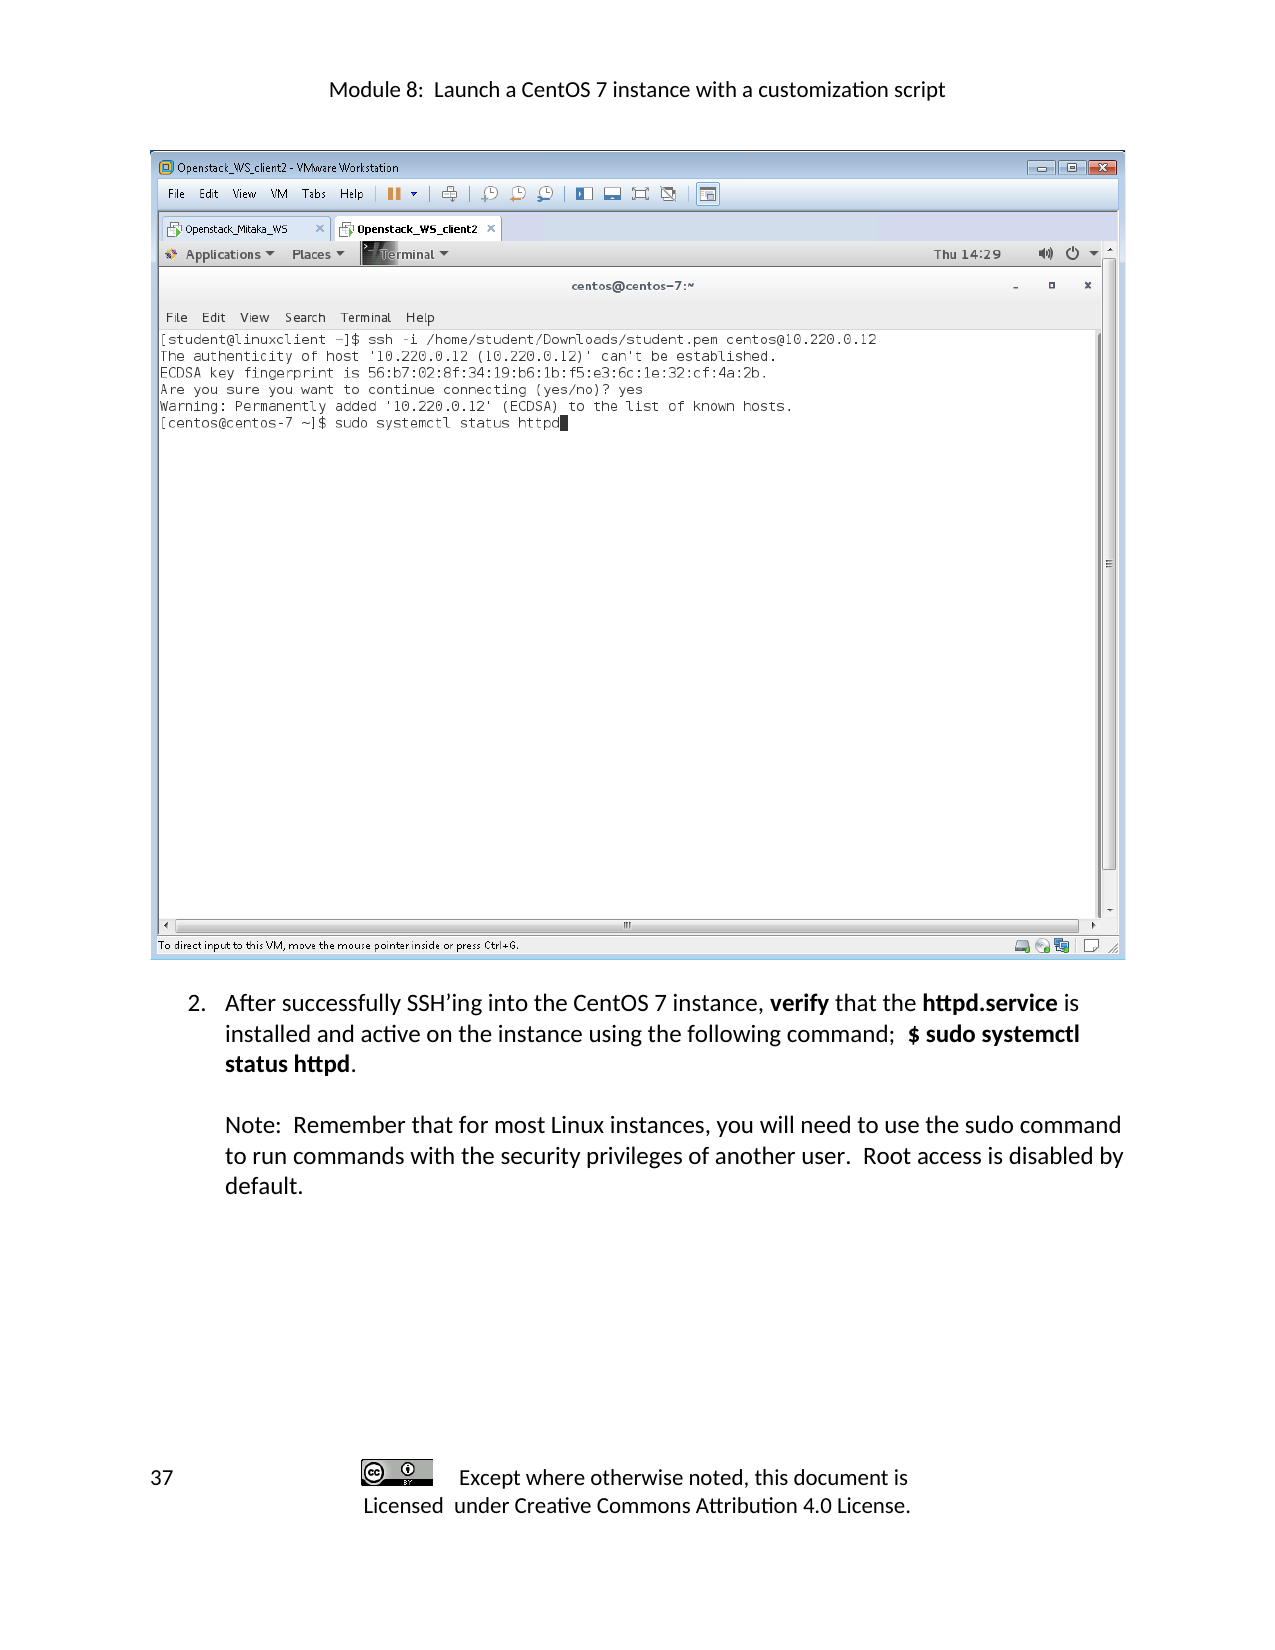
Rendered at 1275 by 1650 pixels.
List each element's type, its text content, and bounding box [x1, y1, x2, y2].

text Note: Remember that for most Linux instances, you will need to use the sudo command to run commands with the security privileges of another user. Root access is disabled by default. [225, 1109, 1125, 1201]
picture [150, 150, 1125, 960]
picture [361, 1459, 433, 1486]
list After successfully SSH’ing into the CentOS 7 instance, verify that the httpd.service is installed and active on the instance using the following command; $ sudo systemctl status httpd. [187, 987, 1125, 1079]
